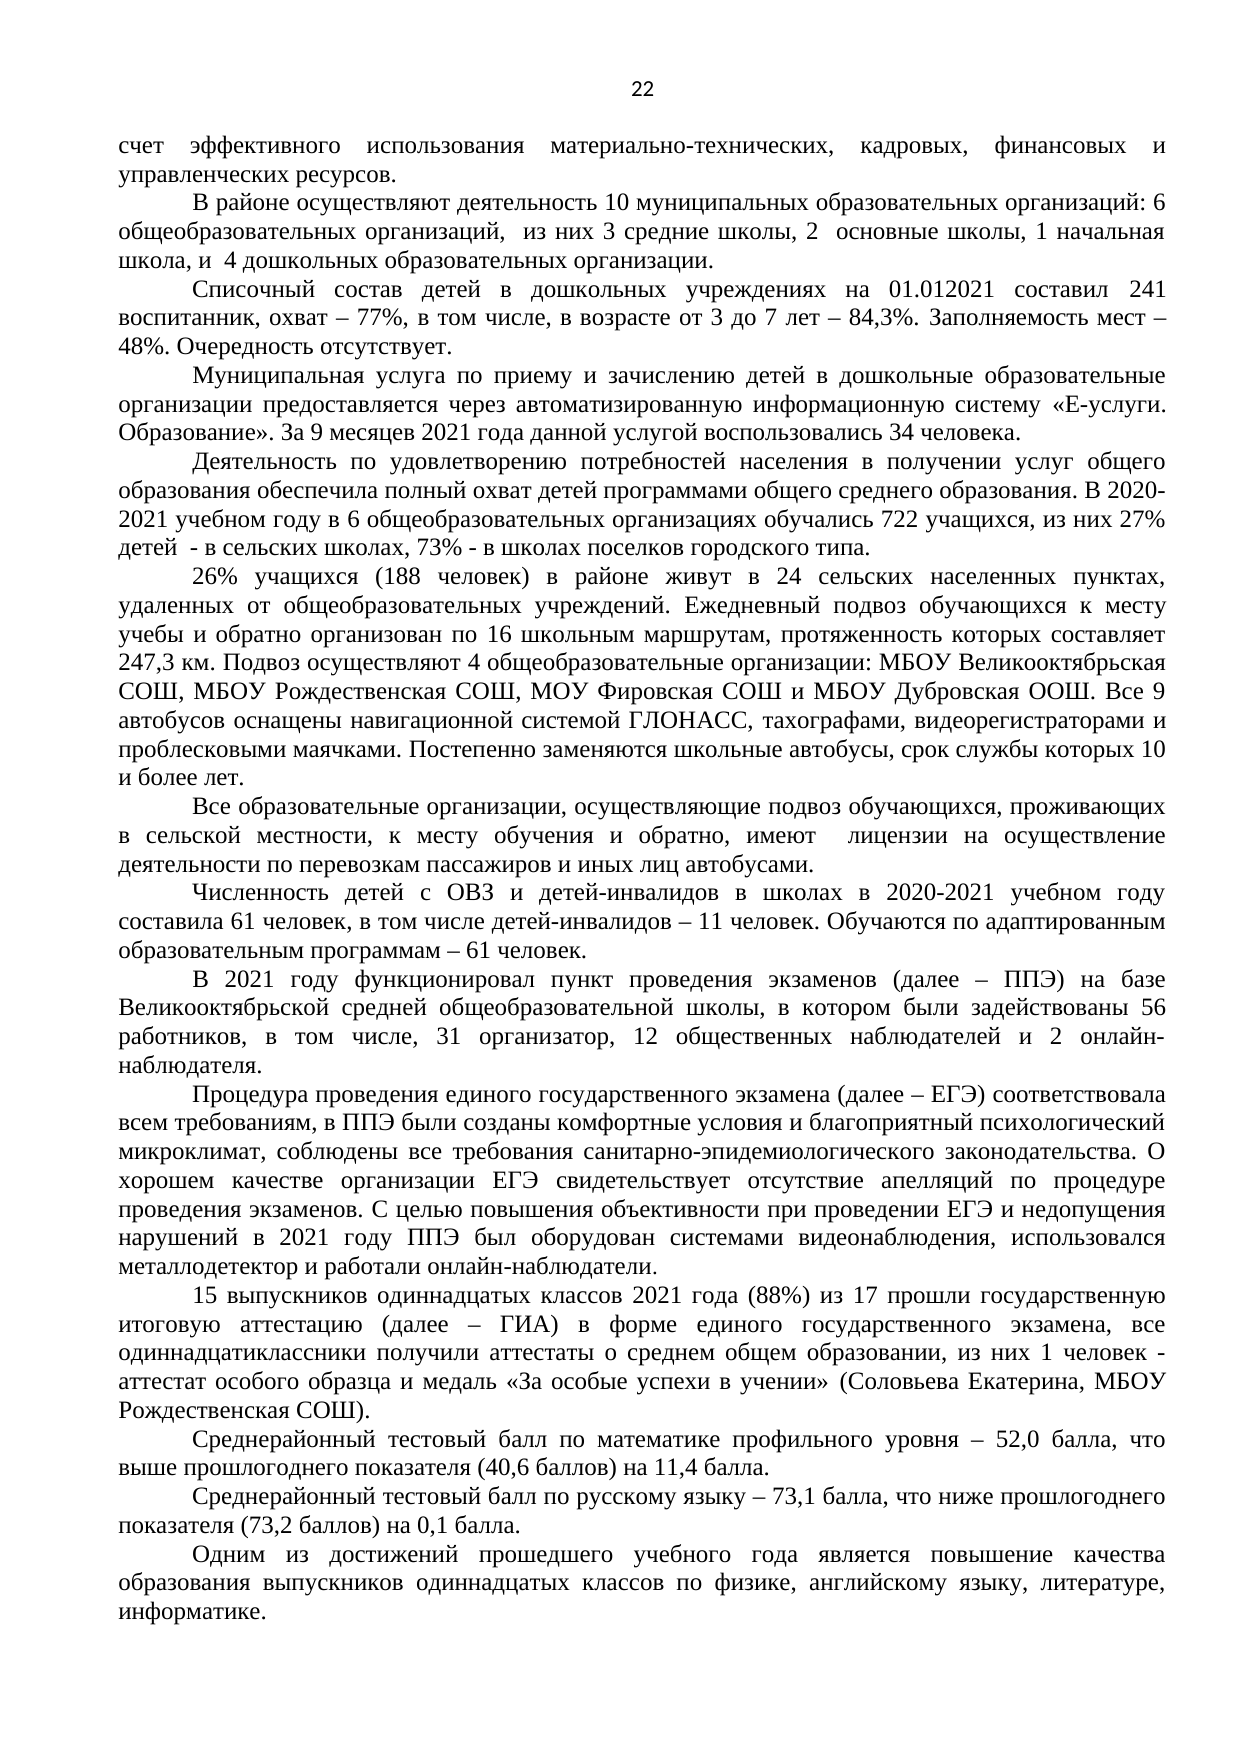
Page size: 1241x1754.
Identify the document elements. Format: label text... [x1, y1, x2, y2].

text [118, 130, 1167, 187]
text Списочный состав детей в дошкольных учреждениях на 01.012021 составил 241 воспитанник, охват – 77%, в том числе, в возрасте от 3 до 7 лет – 84,3%. Заполняемость мест – 48%. Очередность отсутствует. [118, 274, 1167, 360]
text Среднерайонный тестовый балл по русскому языку – 73,1 балла, что ниже прошлогоднего показателя (73,2 баллов) на 0,1 балла. [118, 1481, 1167, 1539]
text Процедура проведения единого государственного экзамена (далее – ЕГЭ) соответствовала всем требованиям, в ППЭ были созданы комфортные условия и благоприятный психологический микроклимат, соблюдены все требования санитарно-эпидемиологического законодательства. О хорошем качестве организации ЕГЭ свидетельствует отсутствие апелляций по процедуре проведения экзаменов. С целью повышения объективности при проведении ЕГЭ и недопущения нарушений в 2021 году ППЭ был оборудован системами видеонаблюдения, использовался металлодетектор и работали онлайн-наблюдатели. [118, 1079, 1167, 1280]
text Численность детей с ОВЗ и детей-инвалидов в школах в 2020-2021 учебном году составила 61 человек, в том числе детей-инвалидов – 11 человек. Обучаются по адаптированным образовательным программам – 61 человек. [118, 877, 1167, 964]
text В 2021 году функционировал пункт проведения экзаменов (далее – ППЭ) на базе Великооктябрьской средней общеобразовательной школы, в котором были задействованы 56 работников, в том числе, 31 организатор, 12 общественных наблюдателей и 2 онлайн-наблюдателя. [118, 964, 1167, 1079]
text Муниципальная услуга по приему и зачислению детей в дошкольные образовательные организации предоставляется через автоматизированную информационную систему «Е-услуги. Образование». За 9 месяцев 2021 года данной услугой воспользовались 34 человека. [118, 360, 1167, 446]
text Все образовательные организации, осуществляющие подвоз обучающихся, проживающих в сельской местности, к месту обучения и обратно, имеют лицензии на осуществление деятельности по перевозкам пассажиров и иных лиц автобусами. [118, 791, 1167, 877]
text 15 выпускников одиннадцатых классов 2021 года (88%) из 17 прошли государственную итоговую аттестацию (далее – ГИА) в форме единого государственного экзамена, все одиннадцатиклассники получили аттестаты о среднем общем образовании, из них 1 человек - аттестат особого образца и медаль «За особые успехи в учении» (Соловьева Екатерина, МБОУ Рождественская СОШ). [118, 1280, 1167, 1424]
text Среднерайонный тестовый балл по математике профильного уровня – 52,0 балла, что выше прошлогоднего показателя (40,6 баллов) на 11,4 балла. [118, 1424, 1167, 1481]
text Одним из достижений прошедшего учебного года является повышение качества образования выпускников одиннадцатых классов по физике, английскому языку, литературе, информатике. [118, 1539, 1167, 1625]
text 26% учащихся (188 человек) в районе живут в 24 сельских населенных пунктах, удаленных от общеобразовательных учреждений. Ежедневный подвоз обучающихся к месту учебы и обратно организован по 16 школьным маршрутам, протяженность которых составляет 247,3 км. Подвоз осуществляют 4 общеобразовательные организации: МБОУ Великооктябрьская СОШ, МБОУ Рождественская СОШ, МОУ Фировская СОШ и МБОУ Дубровская ООШ. Все 9 автобусов оснащены навигационной системой ГЛОНАСС, тахографами, видеорегистраторами и проблесковыми маячками. Постепенно заменяются школьные автобусы, срок службы которых 10 и более лет. [118, 561, 1167, 791]
text В районе осуществляют деятельность 10 муниципальных образовательных организаций: 6 общеобразовательных организаций, из них 3 средние школы, 2 основные школы, 1 начальная школа, и 4 дошкольных образовательных организации. [118, 187, 1167, 274]
text Деятельность по удовлетворению потребностей населения в получении услуг общего образования обеспечила полный охват детей программами общего среднего образования. В 2020-2021 учебном году в 6 общеобразовательных организациях обучались 722 учащихся, из них 27% детей - в сельских школах, 73% - в школах поселков городского типа. [118, 446, 1167, 561]
